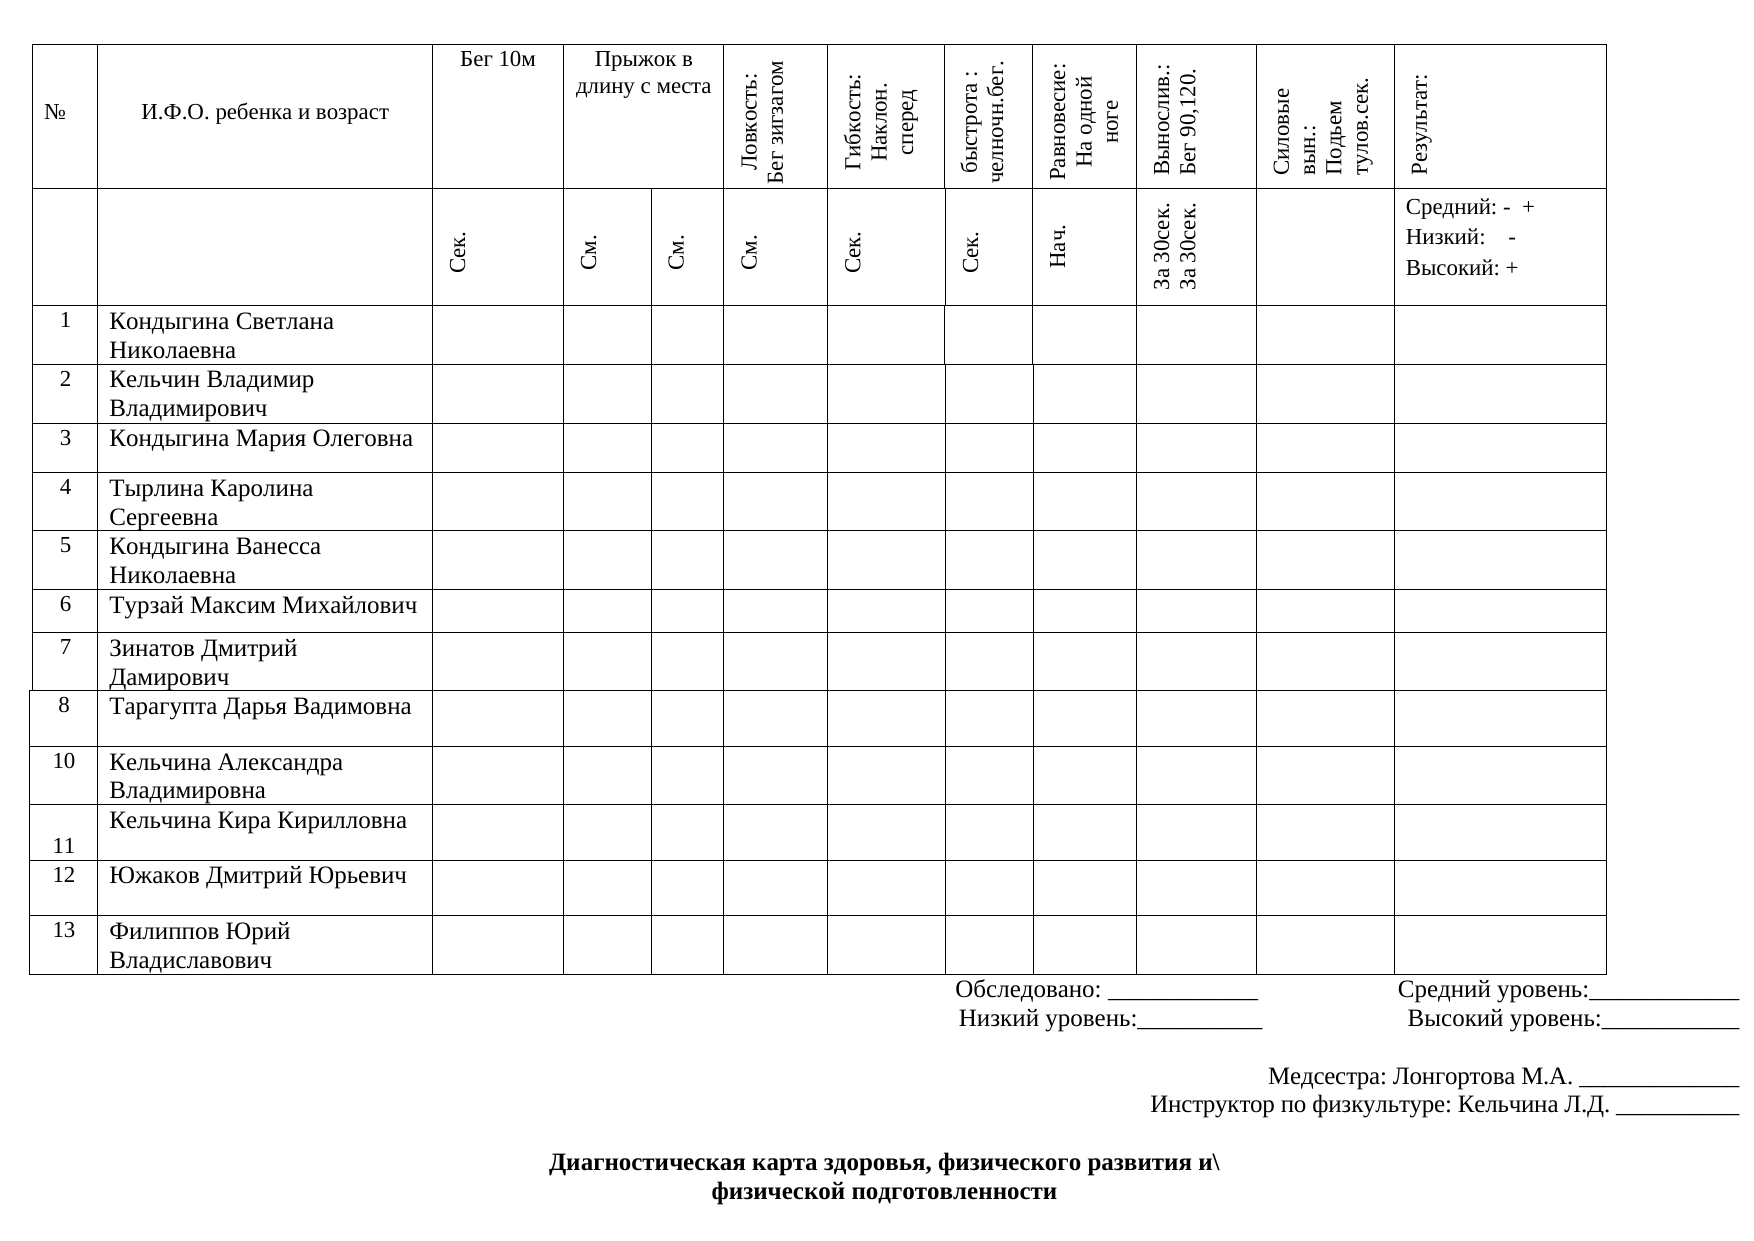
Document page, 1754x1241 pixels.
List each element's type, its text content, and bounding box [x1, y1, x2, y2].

table_cell [946, 424, 1033, 472]
table_cell [724, 473, 827, 530]
table_cell Кондыгина Ванесса Николаевна [98, 531, 432, 589]
table_cell [564, 365, 651, 422]
table_cell [652, 861, 723, 915]
table_cell [433, 590, 563, 632]
table_cell [946, 691, 1033, 746]
table_cell [433, 805, 563, 859]
table_cell [652, 473, 723, 530]
table_cell [1137, 590, 1256, 632]
table_cell Прыжок в длину с места [564, 45, 723, 188]
table_cell [724, 590, 827, 632]
table_cell [828, 633, 945, 690]
table_cell [946, 365, 1033, 422]
table_cell Кельчина Кира Кирилловна [98, 805, 432, 859]
table_cell [1137, 691, 1256, 746]
table_cell [1395, 747, 1606, 804]
table_cell [564, 424, 651, 472]
table_cell 4 [33, 473, 97, 530]
table_cell [1257, 805, 1394, 859]
table_cell 13 [30, 916, 97, 973]
table_cell [1370, 189, 1394, 305]
table_cell [433, 691, 563, 746]
table_cell [433, 473, 563, 530]
table_cell 8 [30, 691, 97, 746]
table_cell [828, 365, 887, 422]
table_cell [1033, 306, 1136, 363]
table_cell [433, 633, 563, 690]
table_cell [1137, 531, 1256, 589]
table_cell [433, 365, 563, 422]
table_cell [887, 365, 945, 422]
table_cell [433, 531, 563, 589]
table_cell [828, 805, 945, 859]
table_cell [652, 365, 723, 422]
table_cell [946, 473, 1033, 530]
table_cell [433, 916, 563, 973]
table_cell Тырлина Каролина Сергеевна [98, 473, 432, 530]
table_cell [724, 424, 827, 472]
table_cell 11 [30, 805, 97, 859]
table_cell [1137, 747, 1256, 804]
table_cell [946, 531, 1033, 589]
table_cell [1257, 424, 1394, 472]
table_cell [724, 805, 827, 859]
table_cell [1257, 861, 1394, 915]
table_cell [1034, 590, 1136, 632]
table_cell [433, 306, 563, 363]
text Обследовано: ____________ Средний уровень:____________ [29, 974, 1739, 1003]
table_cell [98, 189, 432, 305]
table_cell [564, 805, 651, 859]
table_cell [1257, 916, 1394, 973]
table_cell [1395, 861, 1606, 915]
table_cell [652, 805, 723, 859]
table_cell [828, 590, 945, 632]
table_cell [1395, 633, 1606, 690]
table_cell [828, 473, 945, 530]
table_cell [1257, 365, 1394, 422]
table_cell [1137, 365, 1256, 422]
table_cell [1395, 805, 1606, 859]
table_cell быстрота : челночн.бег. [945, 45, 1032, 188]
table_cell Кондыгина Мария Олеговна [98, 424, 432, 472]
table_cell [433, 424, 563, 472]
table_cell [1137, 861, 1256, 915]
table_cell Равновесие: На одной ноге [1033, 45, 1136, 188]
table_cell [1034, 861, 1136, 915]
table_cell Результат: [1395, 45, 1606, 188]
table_cell [1034, 633, 1136, 690]
table_cell [652, 424, 723, 472]
table_cell Зинатов Дмитрий Дамирович [98, 633, 432, 690]
table_cell [724, 916, 827, 973]
table_cell [1034, 747, 1136, 804]
table_cell Сек. [946, 189, 1032, 305]
table_cell [1257, 189, 1369, 305]
table_cell [564, 691, 651, 746]
table_cell 12 [30, 861, 97, 915]
table_cell [1395, 306, 1606, 363]
table_cell 3 [33, 424, 97, 472]
table_cell [828, 861, 945, 915]
table_cell [946, 805, 1033, 859]
table_cell [1137, 633, 1256, 690]
table_cell [652, 916, 723, 973]
table_cell [564, 473, 651, 530]
table_cell [1395, 473, 1606, 530]
table_cell [1034, 365, 1136, 422]
table_cell 5 [33, 531, 97, 589]
table_cell [724, 531, 827, 589]
table_cell [1257, 531, 1394, 589]
table_cell Средний: - + Низкий: -Высокий: + [1395, 189, 1606, 305]
table_cell Силовые вын.: Подьем тулов.сек. [1257, 45, 1394, 188]
text физической подготовленности [29, 1176, 1739, 1204]
table_cell [1034, 691, 1136, 746]
table_cell [724, 365, 827, 422]
table_cell Вынослив.: Бег 90,120. [1137, 45, 1256, 188]
table_cell [1137, 805, 1256, 859]
table_cell [1395, 691, 1606, 746]
table_cell [1137, 306, 1256, 363]
table_header № [33, 45, 97, 188]
table_cell См. [564, 189, 651, 305]
table_cell [652, 747, 723, 804]
table_cell 1 [33, 306, 97, 363]
table_cell [887, 424, 945, 472]
table_cell [1257, 747, 1394, 804]
table_cell [1257, 633, 1394, 690]
table_cell [652, 633, 723, 690]
table_cell [724, 306, 827, 363]
table_cell Гибкость: Наклон. сперед [828, 45, 944, 188]
table_cell [1137, 424, 1256, 472]
table_cell [945, 306, 1032, 363]
table_cell [652, 531, 723, 589]
table_cell [1137, 916, 1256, 973]
table_cell См. [652, 189, 723, 305]
table_cell [828, 747, 945, 804]
table_cell [724, 861, 827, 915]
table_cell [724, 747, 827, 804]
table_cell [946, 916, 1033, 973]
table_cell [33, 189, 97, 305]
table_cell Кельчина Александра Владимировна [98, 747, 432, 804]
table_cell Ловкость: Бег зигзагом [724, 45, 827, 188]
table_cell [1257, 691, 1394, 746]
text Медсестра: Лонгортова М.А. _____________ [29, 1061, 1739, 1089]
table_cell 6 [33, 590, 97, 632]
text Диагностическая карта здоровья, физического развития и\ [29, 1147, 1739, 1176]
table_cell [652, 590, 723, 632]
table_cell [724, 691, 827, 746]
text Инструктор по физкультуре: Кельчина Л.Д. __________ [29, 1089, 1739, 1118]
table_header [98, 45, 432, 188]
table_cell [1257, 590, 1394, 632]
table_cell 7 [33, 633, 97, 690]
table_cell [1034, 424, 1136, 472]
table_cell [1257, 306, 1394, 363]
table_cell Нач. [1033, 189, 1136, 305]
table_cell [1395, 365, 1606, 422]
text Низкий уровень:__________ Высокий уровень:___________ [29, 1003, 1739, 1032]
table_cell Сек. [828, 189, 945, 305]
table_cell [564, 916, 651, 973]
table_cell [564, 531, 651, 589]
table_cell [1395, 590, 1606, 632]
table_cell Филиппов Юрий Владиславович [98, 916, 432, 973]
table_cell [946, 861, 1033, 915]
table_cell [433, 747, 563, 804]
table_cell [724, 633, 827, 690]
table_cell Кельчин Владимир Владимирович [98, 365, 432, 422]
table_cell [1395, 531, 1606, 589]
table_cell [946, 633, 1033, 690]
table_cell [946, 590, 1033, 632]
table_cell [1395, 916, 1606, 973]
table_cell [1034, 531, 1136, 589]
table_cell См. [724, 189, 827, 305]
table_cell [564, 590, 651, 632]
table_cell 2 [33, 365, 97, 422]
table_cell [564, 306, 651, 363]
table_cell 10 [30, 747, 97, 804]
table_cell Тарагупта Дарья Вадимовна [98, 691, 432, 746]
table_cell [828, 424, 887, 472]
table_cell [1034, 473, 1136, 530]
table_cell [1395, 424, 1606, 472]
table_cell [828, 306, 944, 363]
table_cell [828, 531, 945, 589]
table_cell Бег 10м [433, 45, 563, 188]
table_cell [564, 633, 651, 690]
table_cell [652, 691, 723, 746]
table_cell [433, 861, 563, 915]
table_cell [946, 747, 1033, 804]
table_cell [564, 861, 651, 915]
table_cell Турзай Максим Михайлович [98, 590, 432, 632]
table_cell [1137, 473, 1256, 530]
table_cell [828, 916, 945, 973]
table_cell Южаков Дмитрий Юрьевич [98, 861, 432, 915]
table_cell [828, 691, 945, 746]
table_cell [652, 306, 723, 363]
table_cell Кондыгина Светлана Николаевна [98, 306, 432, 363]
table_cell За 30сек. За 30сек. [1137, 189, 1256, 305]
table_cell [1034, 916, 1136, 973]
table_cell Сек. [433, 189, 563, 305]
table_cell [1034, 805, 1136, 859]
table_cell [1257, 473, 1394, 530]
table_cell [564, 747, 651, 804]
